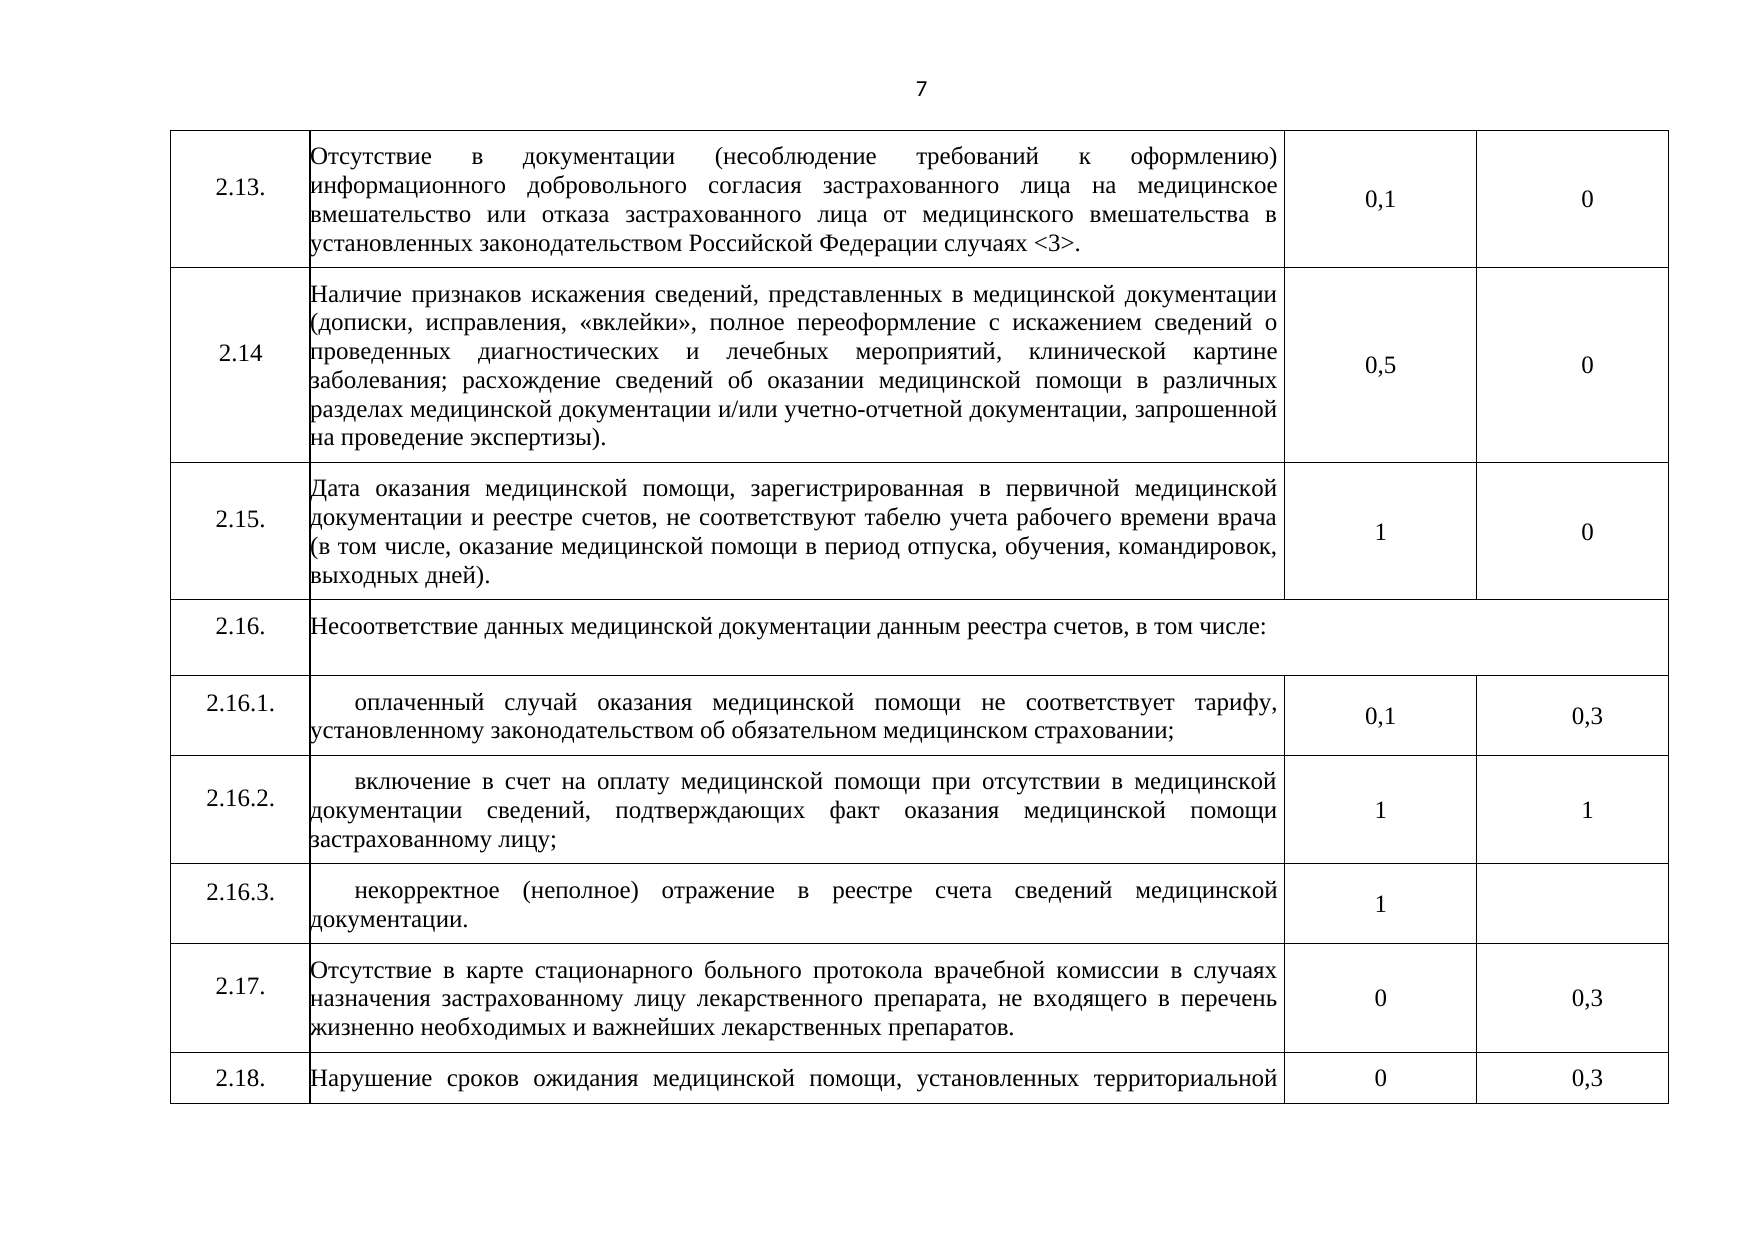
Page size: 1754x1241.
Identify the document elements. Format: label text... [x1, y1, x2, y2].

table_cell 1 [1285, 463, 1476, 599]
table_cell 2.13. [171, 131, 309, 267]
table_cell 0 [1285, 1053, 1476, 1103]
table_cell Отсутствие в карте стационарного больного протокола врачебной комиссии в случаях назначения застрахованному лицу лекарственного препарата, не входящего в перечень жизненно необходимых и важнейших лекарственных препаратов. [311, 944, 1284, 1052]
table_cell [311, 1053, 1284, 1103]
table_cell 2.16. [171, 600, 309, 675]
table_cell 0,3 [1477, 1053, 1668, 1103]
table_cell 2.16.1. [171, 676, 309, 755]
table_cell 2.14 [171, 268, 309, 462]
table_cell 0 [1477, 268, 1668, 462]
table_cell 2.17. [171, 944, 309, 1052]
table_cell Отсутствие в документации (несоблюдение требований к оформлению) информационного добровольного согласия застрахованного лица на медицинское вмешательство или отказа застрахованного лица от медицинского вмешательства в установленных законодательством Российской Федерации случаях <3>. [311, 131, 1284, 267]
table_cell 2.15. [171, 463, 309, 599]
table_cell 2.16.2. [171, 756, 309, 863]
table_cell [1477, 864, 1668, 943]
table_cell 2.16.3. [171, 864, 309, 943]
table_cell 1 [1285, 864, 1476, 943]
table_cell некорректное (неполное) отражение в реестре счета сведений медицинской документации. [311, 864, 1284, 943]
table_cell 0,1 [1285, 676, 1476, 755]
table_cell 0,5 [1285, 268, 1476, 462]
table_cell включение в счет на оплату медицинской помощи при отсутствии в медицинской документации сведений, подтверждающих факт оказания медицинской помощи застрахованному лицу; [311, 756, 1284, 863]
table_cell 0,3 [1477, 676, 1668, 755]
table_cell 1 [1285, 756, 1476, 863]
table_cell Дата оказания медицинской помощи, зарегистрированная в первичной медицинской документации и реестре счетов, не соответствуют табелю учета рабочего времени врача (в том числе, оказание медицинской помощи в период отпуска, обучения, командировок, выходных дней). [311, 463, 1284, 599]
table_cell 0 [1285, 944, 1476, 1052]
table_cell 0,3 [1477, 944, 1668, 1052]
table_cell 2.18. [171, 1053, 309, 1103]
table_cell Наличие признаков искажения сведений, представленных в медицинской документации (дописки, исправления, «вклейки», полное переоформление с искажением сведений о проведенных диагностических и лечебных мероприятий, клинической картине заболевания; расхождение сведений об оказании медицинской помощи в различных разделах медицинской документации и/или учетно-отчетной документации, запрошенной на проведение экспертизы). [311, 268, 1284, 462]
table_cell 0 [1477, 463, 1668, 599]
table_cell 1 [1477, 756, 1668, 863]
table_cell 0 [1477, 131, 1668, 267]
table_cell оплаченный случай оказания медицинской помощи не соответствует тарифу, установленному законодательством об обязательном медицинском страховании; [311, 676, 1284, 755]
table_cell Несоответствие данных медицинской документации данным реестра счетов, в том числе: [311, 600, 1668, 675]
table_cell 0,1 [1285, 131, 1476, 267]
